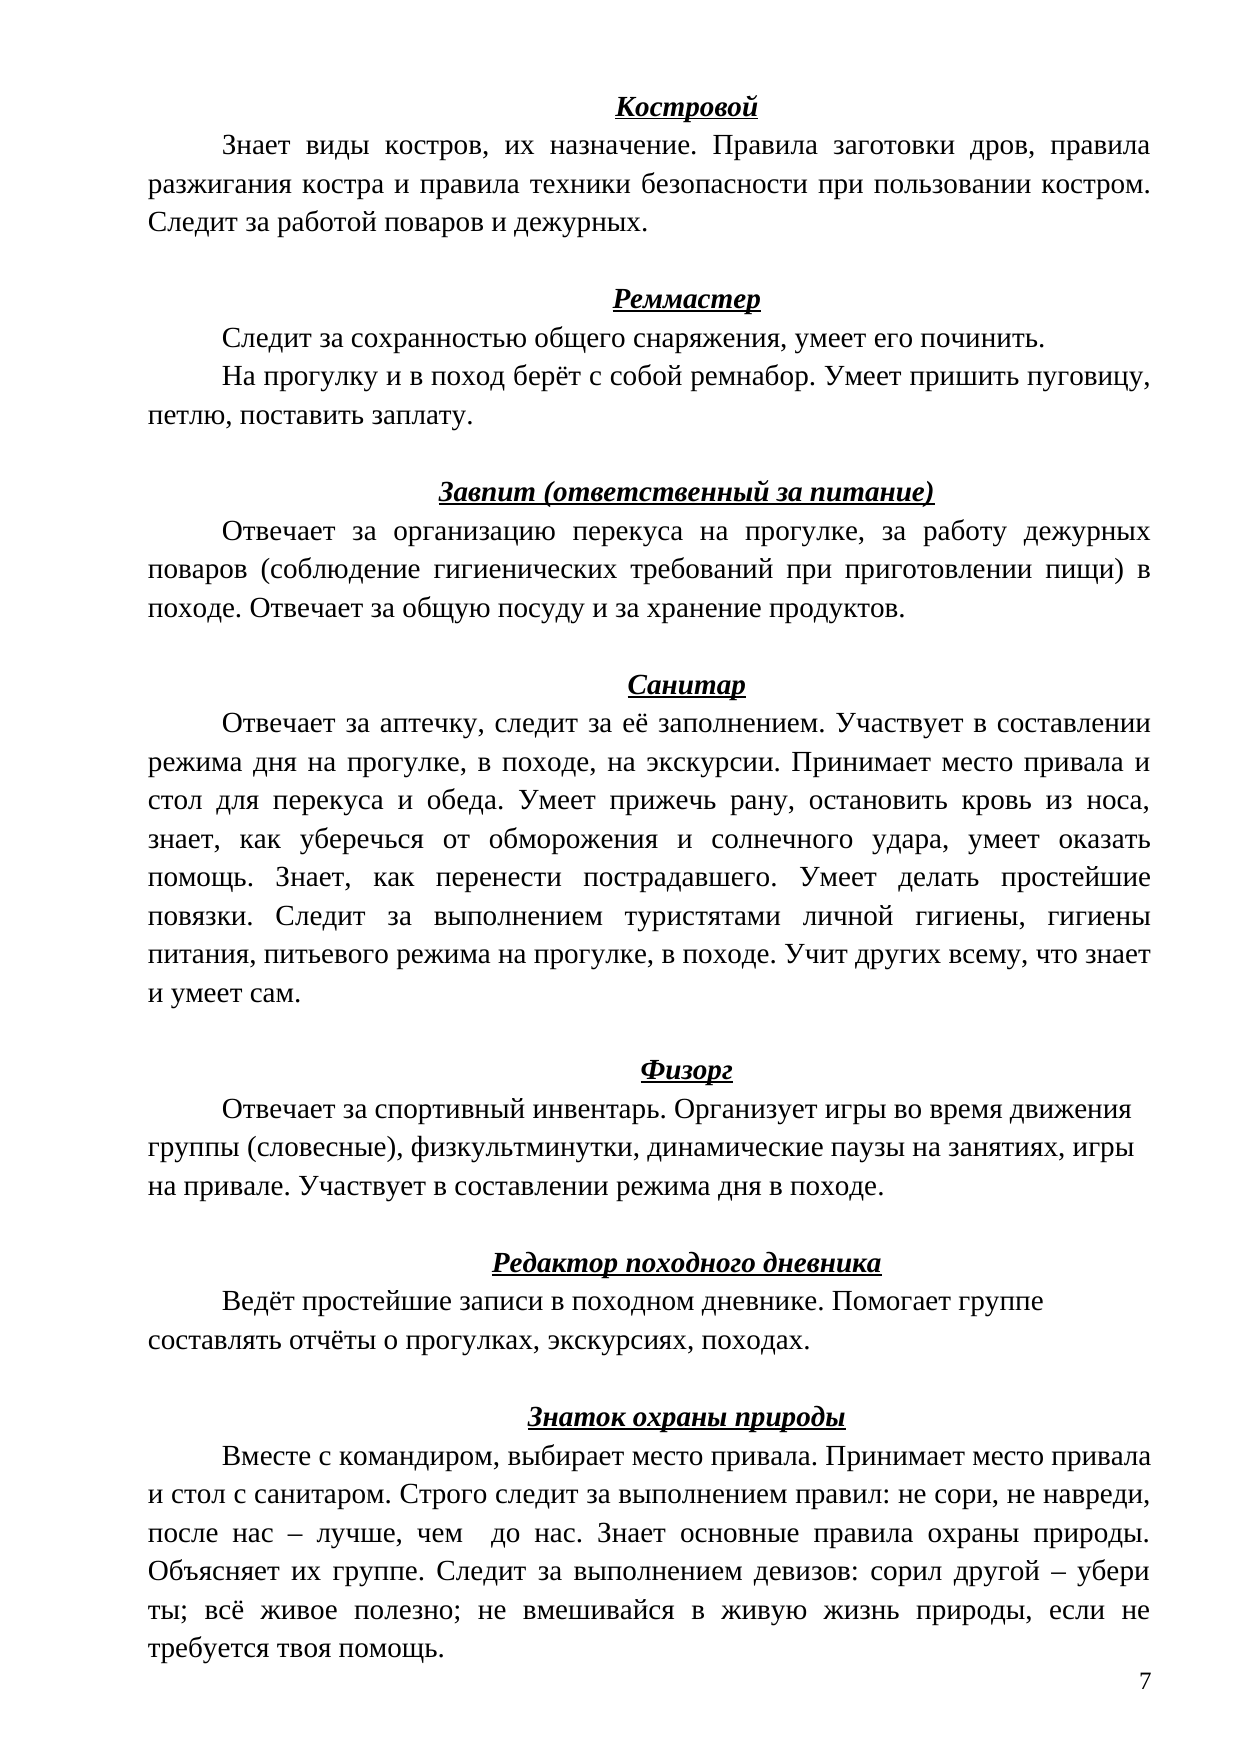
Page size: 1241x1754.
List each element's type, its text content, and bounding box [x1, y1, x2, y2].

text Отвечает за аптечку, следит за её заполнением. Участвует в составлении режима дня на прогулке, в походе, на экскурсии. Принимает место привала и стол для перекуса и обеда. Умеет прижечь рану, остановить кровь из носа, знает, как уберечься от обморожения и солнечного удара, умеет оказать помощь. Знает, как перенести пострадавшего. Умеет делать простейшие повязки. Следит за выполнением туристятами личной гигиены, гигиены питания, питьевого режима на прогулке, в походе. Учит других всему, что знает и умеет сам. [148, 705, 1152, 1009]
text Отвечает за спортивный инвентарь. Организует игры во время движения группы (словесные), физкультминутки, динамические паузы на занятиях, игры на привале. Участвует в составлении режима дня в походе. [148, 1091, 1152, 1201]
text Вместе с командиром, выбирает место привала. Принимает место привала и стол с санитаром. Строго следит за выполнением правил: не сори, не навреди, после нас – лучше, чем до нас. Знает основные правила охраны природы. Объясняет их группе. Следит за выполнением девизов: сорил другой – убери ты; всё живое полезно; не вмешивайся в живую жизнь природы, если не требуется твоя помощь. [148, 1438, 1152, 1664]
text Следит за сохранностью общего снаряжения, умеет его починить. [148, 320, 1152, 353]
text Редактор походного дневника [148, 1245, 1152, 1278]
text Знает виды костров, их назначение. Правила заготовки дров, правила разжигания костра и правила техники безопасности при пользовании костром. Следит за работой поваров и дежурных. [148, 127, 1152, 238]
text Завпит (ответственный за питание) [148, 474, 1152, 508]
text Ведёт простейшие записи в походном дневнике. Помогает группе составлять отчёты о прогулках, экскурсиях, походах. [148, 1283, 1152, 1356]
text Физорг [148, 1052, 1152, 1086]
text Реммастер [148, 281, 1152, 315]
text На прогулку и в поход берёт с собой ремнабор. Умеет пришить пуговицу, петлю, поставить заплату. [148, 358, 1152, 431]
text Отвечает за организацию перекуса на прогулке, за работу дежурных поваров (соблюдение гигиенических требований при приготовлении пищи) в походе. Отвечает за общую посуду и за хранение продуктов. [148, 513, 1152, 623]
text Санитар [148, 667, 1152, 700]
text Знаток охраны природы [148, 1399, 1152, 1433]
text Костровой [148, 89, 1152, 122]
